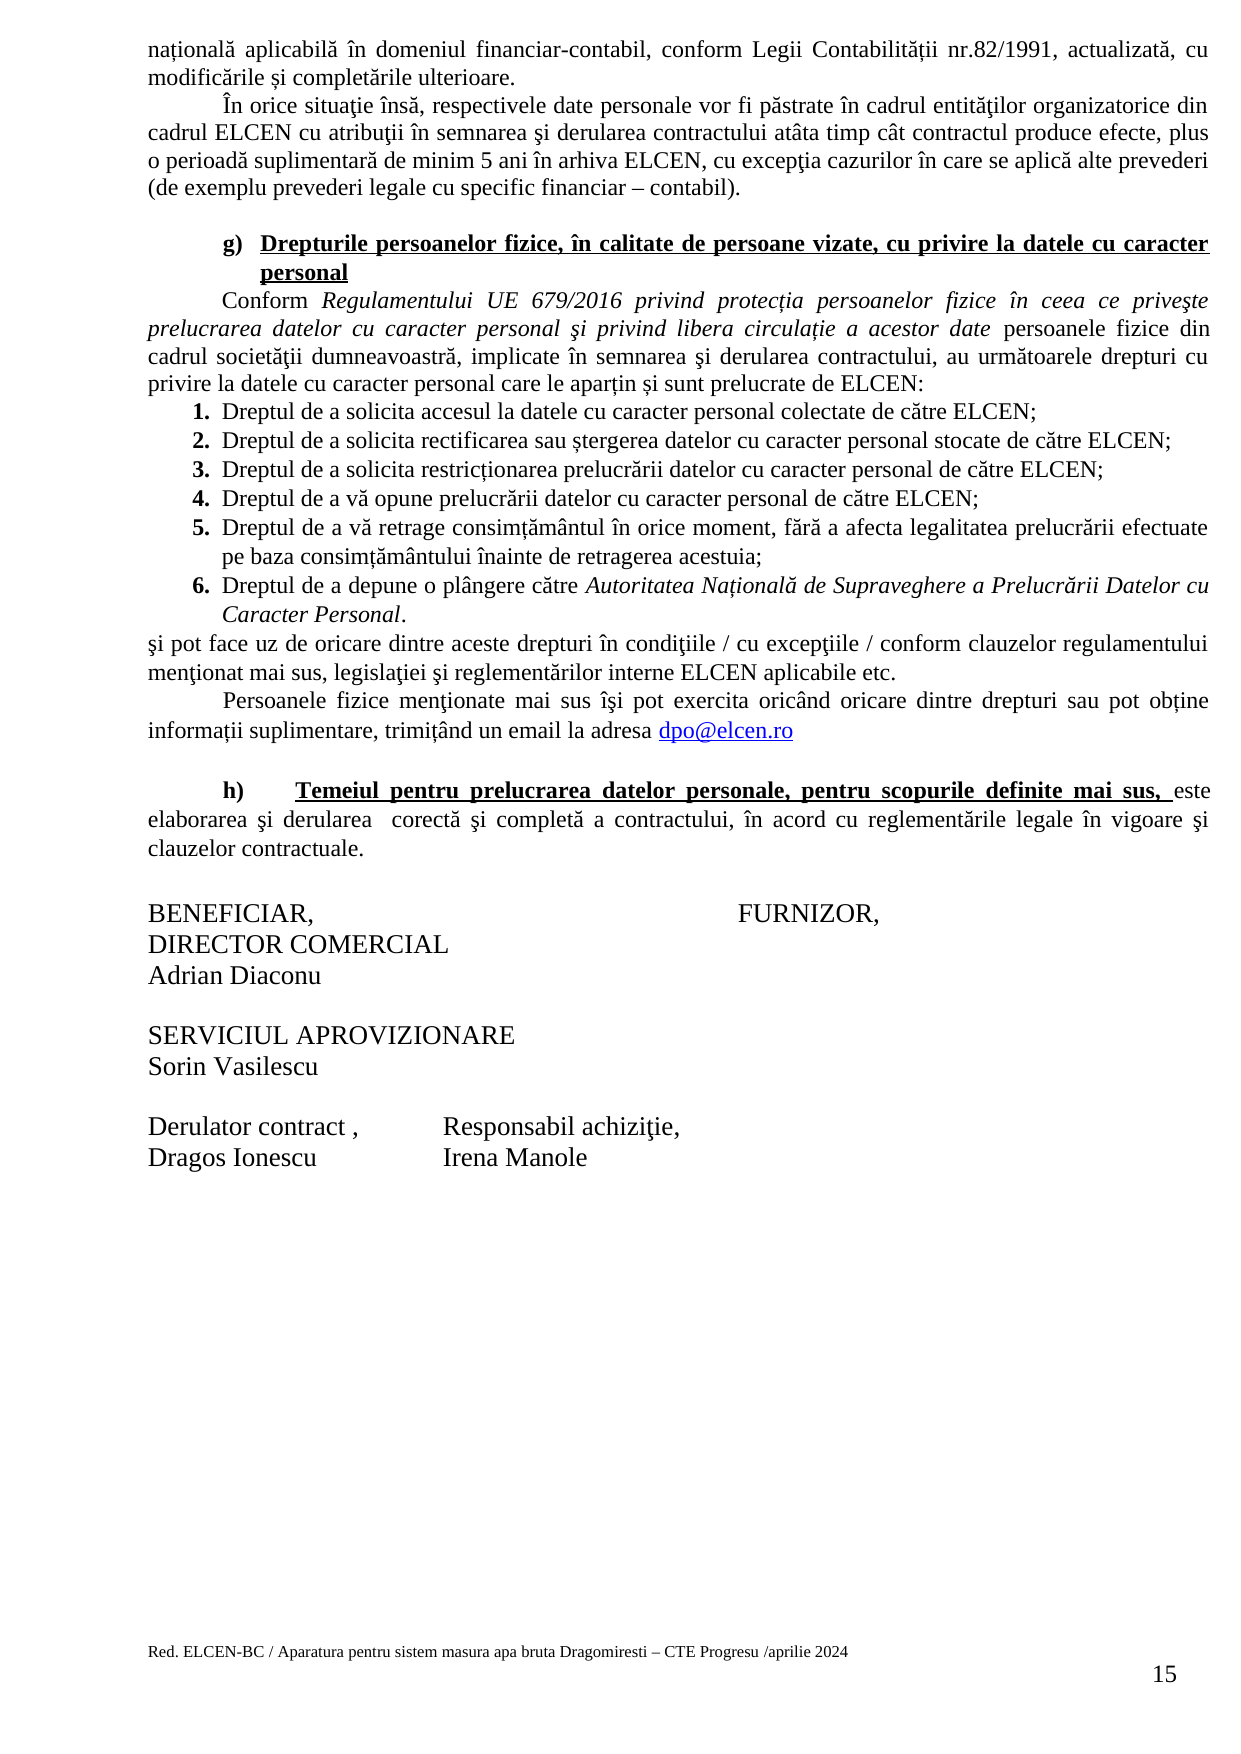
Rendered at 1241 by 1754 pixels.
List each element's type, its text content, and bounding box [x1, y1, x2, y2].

text Sorin Vasilescu [148, 1050, 1211, 1081]
list Dreptul de a vă retrage consimțământul în orice moment, fără a afecta legalitatea prelucrării efectuate pe baza consimțământului înainte de retragerea acestuia; [192, 513, 1211, 569]
text Persoanele fizice menţionate mai sus îşi pot exercita oricând oricare dintre drepturi sau pot obține informații suplimentare, trimițând un email la adresa dpo@elcen.ro [148, 687, 1211, 743]
list Drepturile persoanelor fizice, în calitate de persoane vizate, cu privire la datele cu caracter personal [223, 229, 1211, 285]
list Temeiul pentru prelucrarea datelor personale, pentru scopurile definite mai sus, este elaborarea şi derularea corectă şi completă a contractului, în acord cu reglementările legale în vigoare şi clauzelor contractuale. [148, 777, 1211, 862]
list Dreptul de a solicita restricționarea prelucrării datelor cu caracter personal de către ELCEN; [192, 455, 1211, 482]
list Dreptul de a vă opune prelucrării datelor cu caracter personal de către ELCEN; [192, 484, 1211, 511]
list şi pot face uz de oricare dintre aceste drepturi în condiţiile / cu excepţiile / conform clauzelor regulamentului menţionat mai sus, legislaţiei şi reglementărilor interne ELCEN aplicabile etc. [148, 629, 1211, 685]
text BENEFICIAR, FURNIZOR, [148, 897, 1211, 928]
list Dreptul de a solicita rectificarea sau ștergerea datelor cu caracter personal stocate de către ELCEN; [192, 426, 1211, 453]
list Dreptul de a depune o plângere către Autoritatea Națională de Supraveghere a Prelucrării Datelor cu Caracter Personal. [192, 571, 1211, 627]
text SERVICIUL APROVIZIONARE [148, 1019, 1211, 1050]
text Derulator contract , Responsabil achiziţie, [148, 1110, 1211, 1141]
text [148, 35, 1211, 91]
text Conform Regulamentului UE 679/2016 privind protecția persoanelor fizice în ceea ce priveşte prelucrarea datelor cu caracter personal şi privind libera circulație a acestor date persoanele fizice din cadrul societăţii dumneavoastră, implicate în semnarea şi derularea contractului, au următoarele drepturi cu privire la datele cu caracter personal care le aparțin și sunt prelucrate de ELCEN: [148, 287, 1211, 397]
text În orice situaţie însă, respectivele date personale vor fi păstrate în cadrul entităţilor organizatorice din cadrul ELCEN cu atribuţii în semnarea şi derularea contractului atâta timp cât contractul produce efecte, plus o perioadă suplimentară de minim 5 ani în arhiva ELCEN, cu excepţia cazurilor în care se aplică alte prevederi (de exemplu prevederi legale cu specific financiar – contabil). [148, 91, 1211, 201]
text Dragos Ionescu Irena Manole [148, 1141, 1211, 1172]
text Adrian Diaconu [148, 959, 1211, 990]
list Dreptul de a solicita accesul la datele cu caracter personal colectate de către ELCEN; [192, 397, 1211, 424]
text DIRECTOR COMERCIAL [148, 928, 1211, 959]
